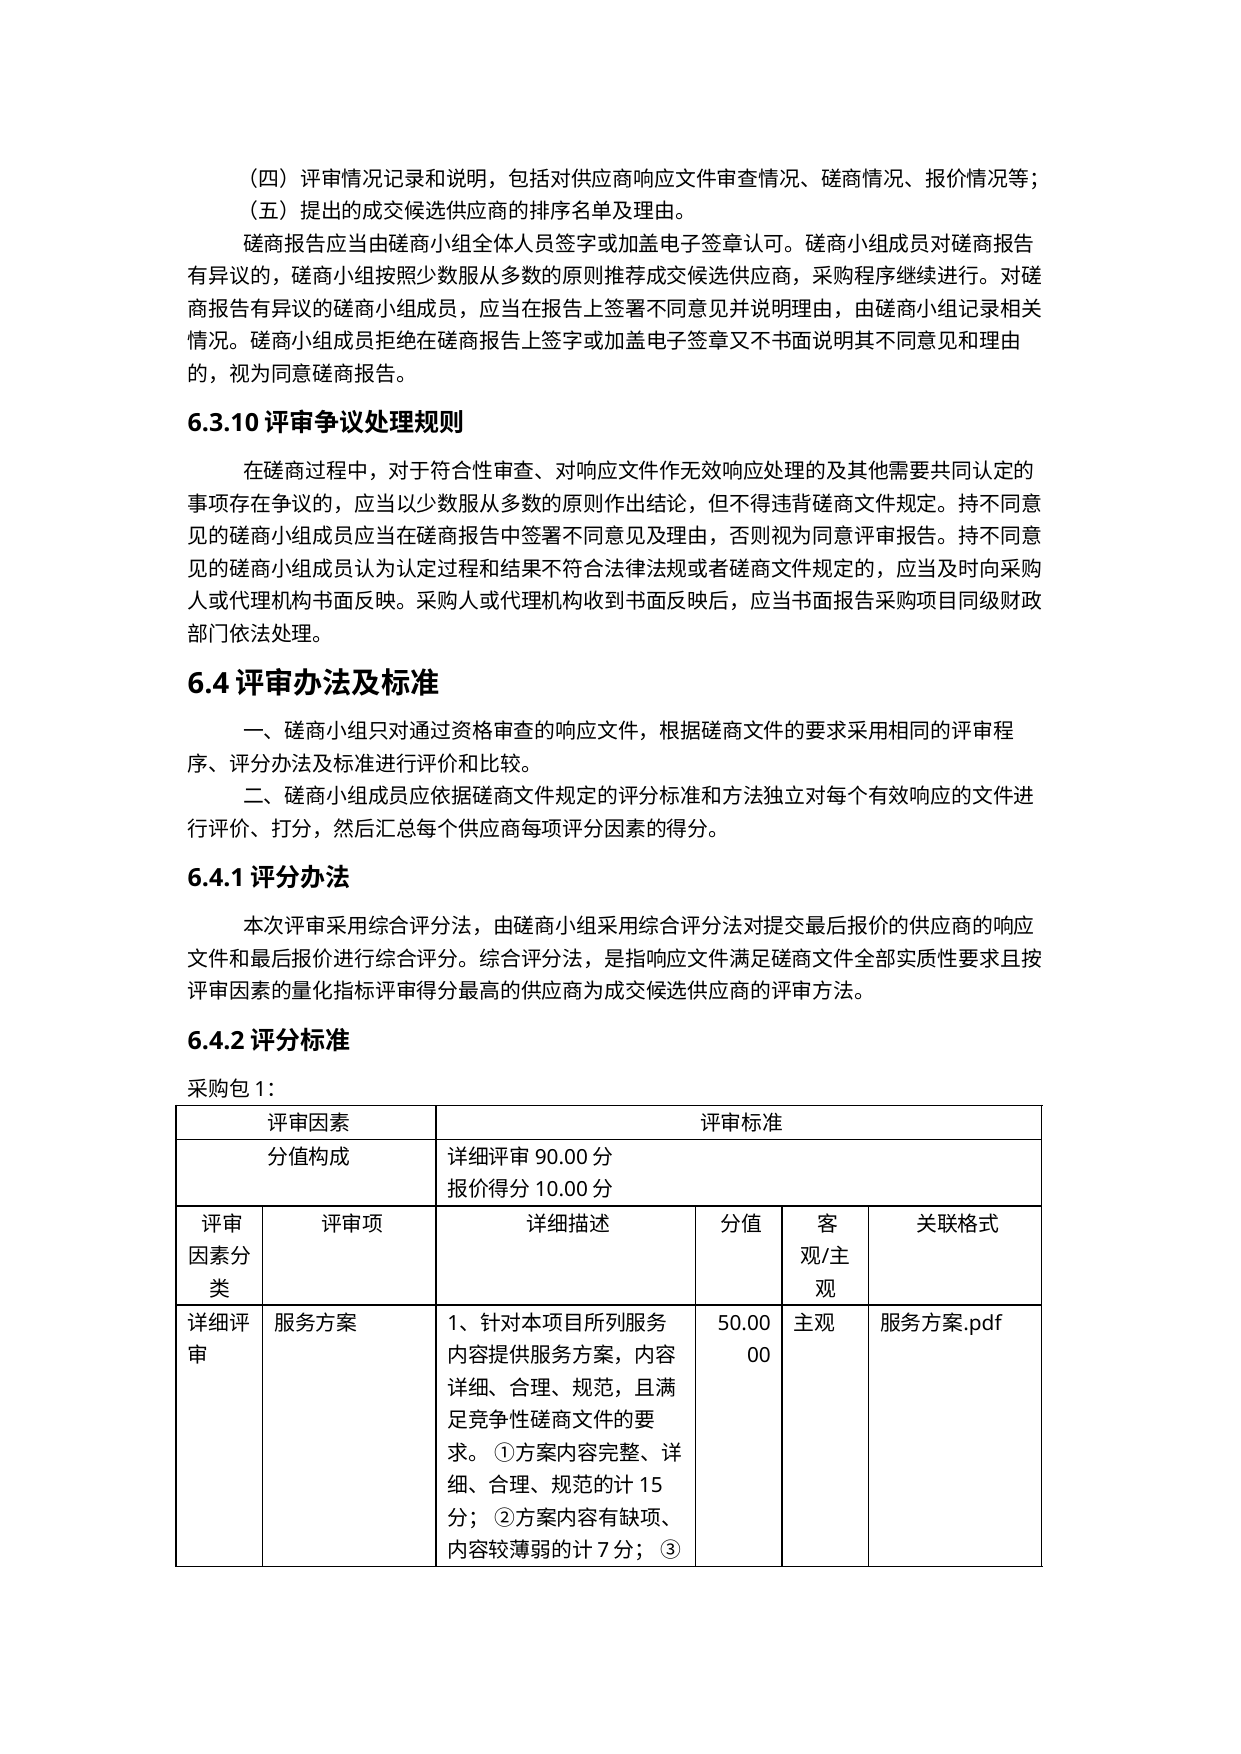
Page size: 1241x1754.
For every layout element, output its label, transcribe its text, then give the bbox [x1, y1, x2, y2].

table_cell 详细评审 [177, 1306, 262, 1566]
table_cell 评审项 [263, 1207, 435, 1304]
text 一、磋商小组只对通过资格审查的响应文件，根据磋商文件的要求采用相同的评审程序、评分办法及标准进行评价和比较。 [187, 714, 1053, 779]
table_cell 服务方案 [263, 1306, 435, 1566]
text 在磋商过程中，对于符合性审查、对响应文件作无效响应处理的及其他需要共同认定的事项存在争议的，应当以少数服从多数的原则作出结论，但不得违背磋商文件规定。持不同意见的磋商小组成员应当在磋商报告中签署不同意见及理由，否则视为同意评审报告。持不同意见的磋商小组成员认为认定过程和结果不符合法律法规或者磋商文件规定的，应当及时向采购人或代理机构书面反映。采购人或代理机构收到书面反映后，应当书面报告采购项目同级财政部门依法处理。 [187, 454, 1053, 649]
text 采购包1： [187, 1072, 1053, 1104]
table_cell 评审因素分类 [177, 1207, 262, 1304]
table_cell 服务方案.pdf [869, 1306, 1041, 1566]
text 6.4评审办法及标准 [187, 649, 1053, 714]
table_cell 分值 [696, 1207, 781, 1304]
text 磋商报告应当由磋商小组全体人员签字或加盖电子签章认可。磋商小组成员对磋商报告有异议的，磋商小组按照少数服从多数的原则推荐成交候选供应商，采购程序继续进行。对磋商报告有异议的磋商小组成员，应当在报告上签署不同意见并说明理由，由磋商小组记录相关情况。磋商小组成员拒绝在磋商报告上签字或加盖电子签章又不书面说明其不同意见和理由的，视为同意磋商报告。 [187, 227, 1053, 389]
table_cell 详细描述 [437, 1207, 695, 1304]
table_cell 主观 [783, 1306, 868, 1566]
table_header 评审因素 [177, 1106, 435, 1138]
text 6.4.1评分办法 [187, 844, 1053, 909]
table_cell 50.0000 [696, 1306, 781, 1566]
table_cell 关联格式 [869, 1207, 1041, 1304]
text （四）评审情况记录和说明，包括对供应商响应文件审查情况、磋商情况、报价情况等； [187, 162, 1053, 194]
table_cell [437, 1306, 695, 1566]
text 二、磋商小组成员应依据磋商文件规定的评分标准和方法独立对每个有效响应的文件进行评价、打分，然后汇总每个供应商每项评分因素的得分。 [187, 779, 1053, 844]
table_cell 分值构成 [177, 1140, 435, 1205]
table_cell 详细评审90.00分 报价得分10.00分 [437, 1140, 1041, 1205]
text 6.3.10评审争议处理规则 [187, 389, 1053, 454]
text （五）提出的成交候选供应商的排序名单及理由。 [187, 194, 1053, 227]
text 本次评审采用综合评分法，由磋商小组采用综合评分法对提交最后报价的供应商的响应文件和最后报价进行综合评分。综合评分法，是指响应文件满足磋商文件全部实质性要求且按评审因素的量化指标评审得分最高的供应商为成交候选供应商的评审方法。 [187, 909, 1053, 1007]
table_cell 客观/主观 [783, 1207, 868, 1304]
text 6.4.2评分标准 [187, 1007, 1053, 1072]
table_header 评审标准 [437, 1106, 1041, 1138]
